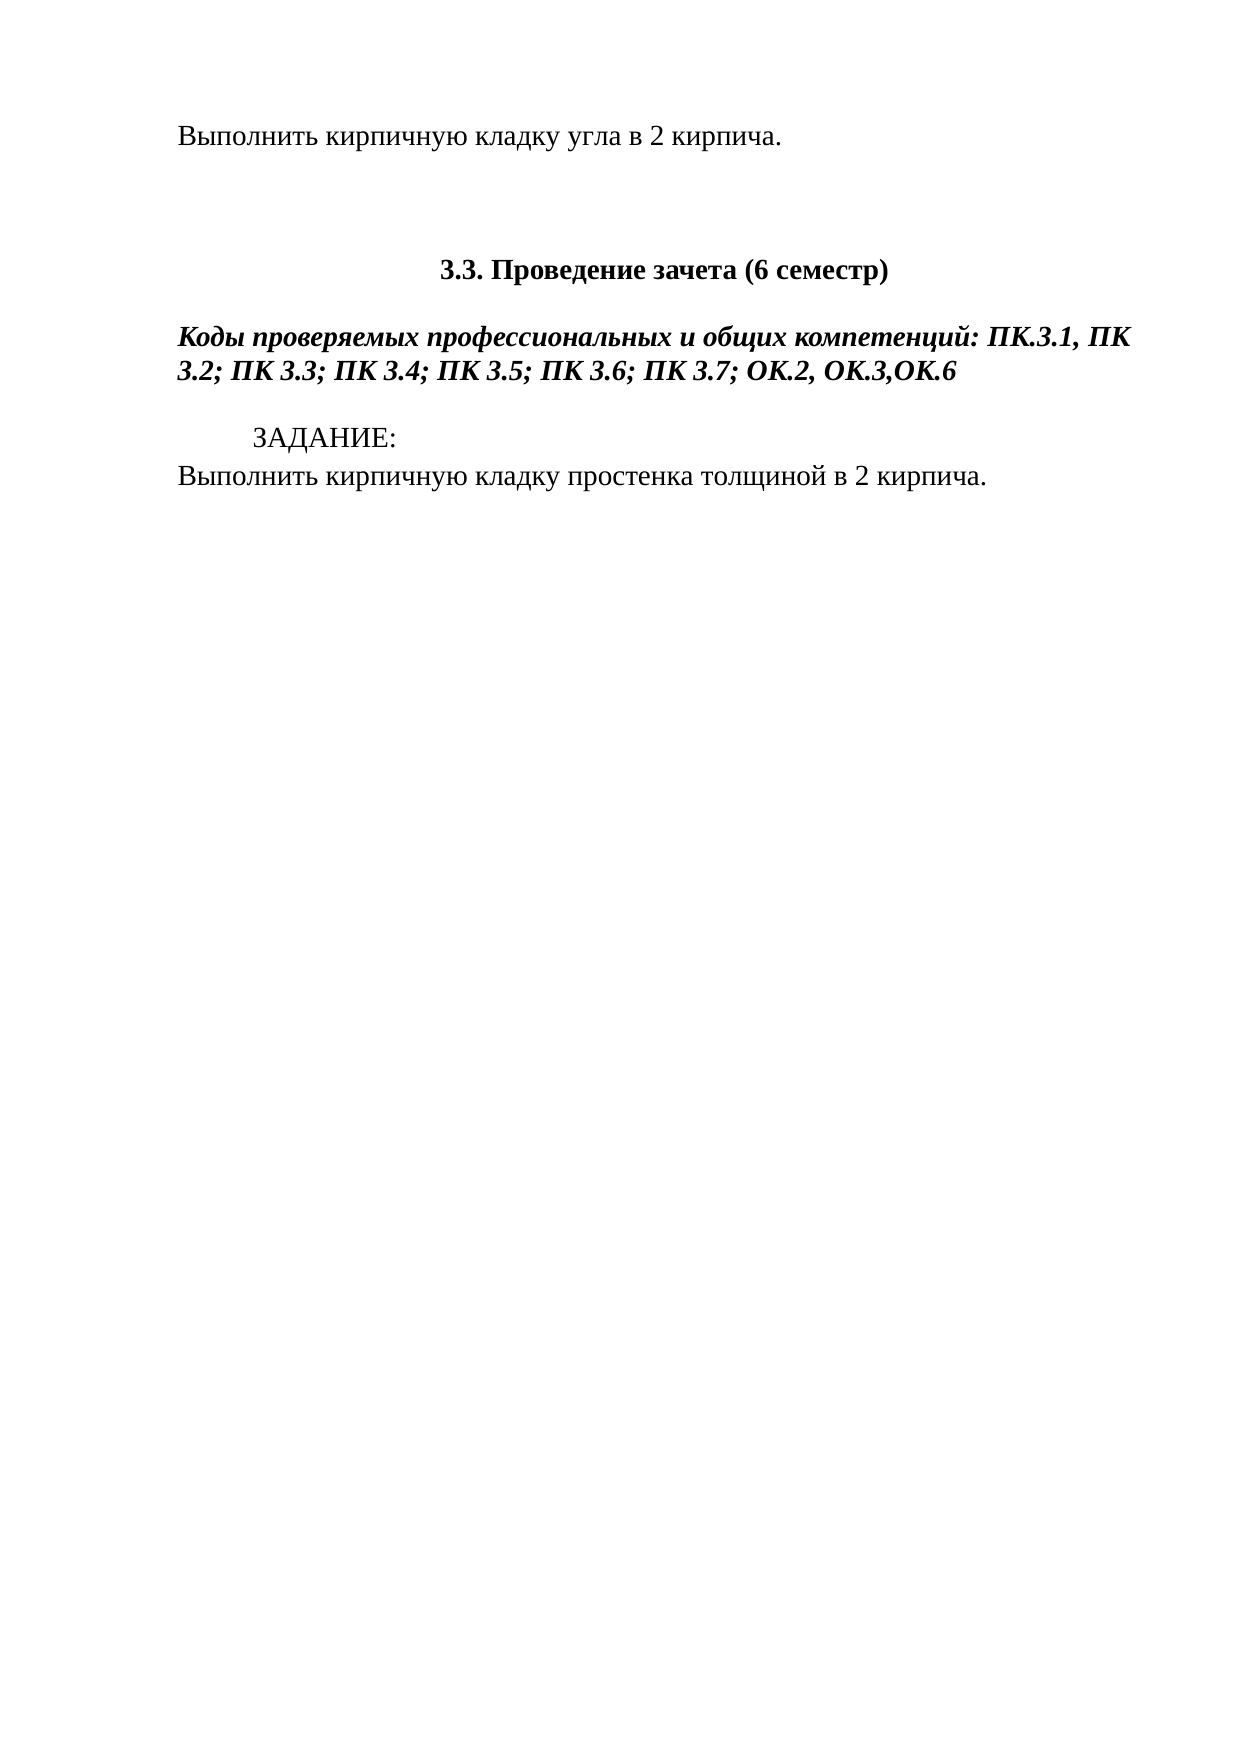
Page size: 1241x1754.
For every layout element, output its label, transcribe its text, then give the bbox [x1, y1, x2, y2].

text ЗАДАНИЕ: [252, 420, 1152, 453]
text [177, 319, 1152, 386]
text Выполнить кирпичную кладку простенка толщиной в 2 кирпича. [177, 458, 1152, 492]
text Выполнить кирпичную кладку угла в 2 кирпича. [177, 118, 1152, 152]
text 3.3. Проведение зачета (6 семестр) [177, 252, 1152, 286]
